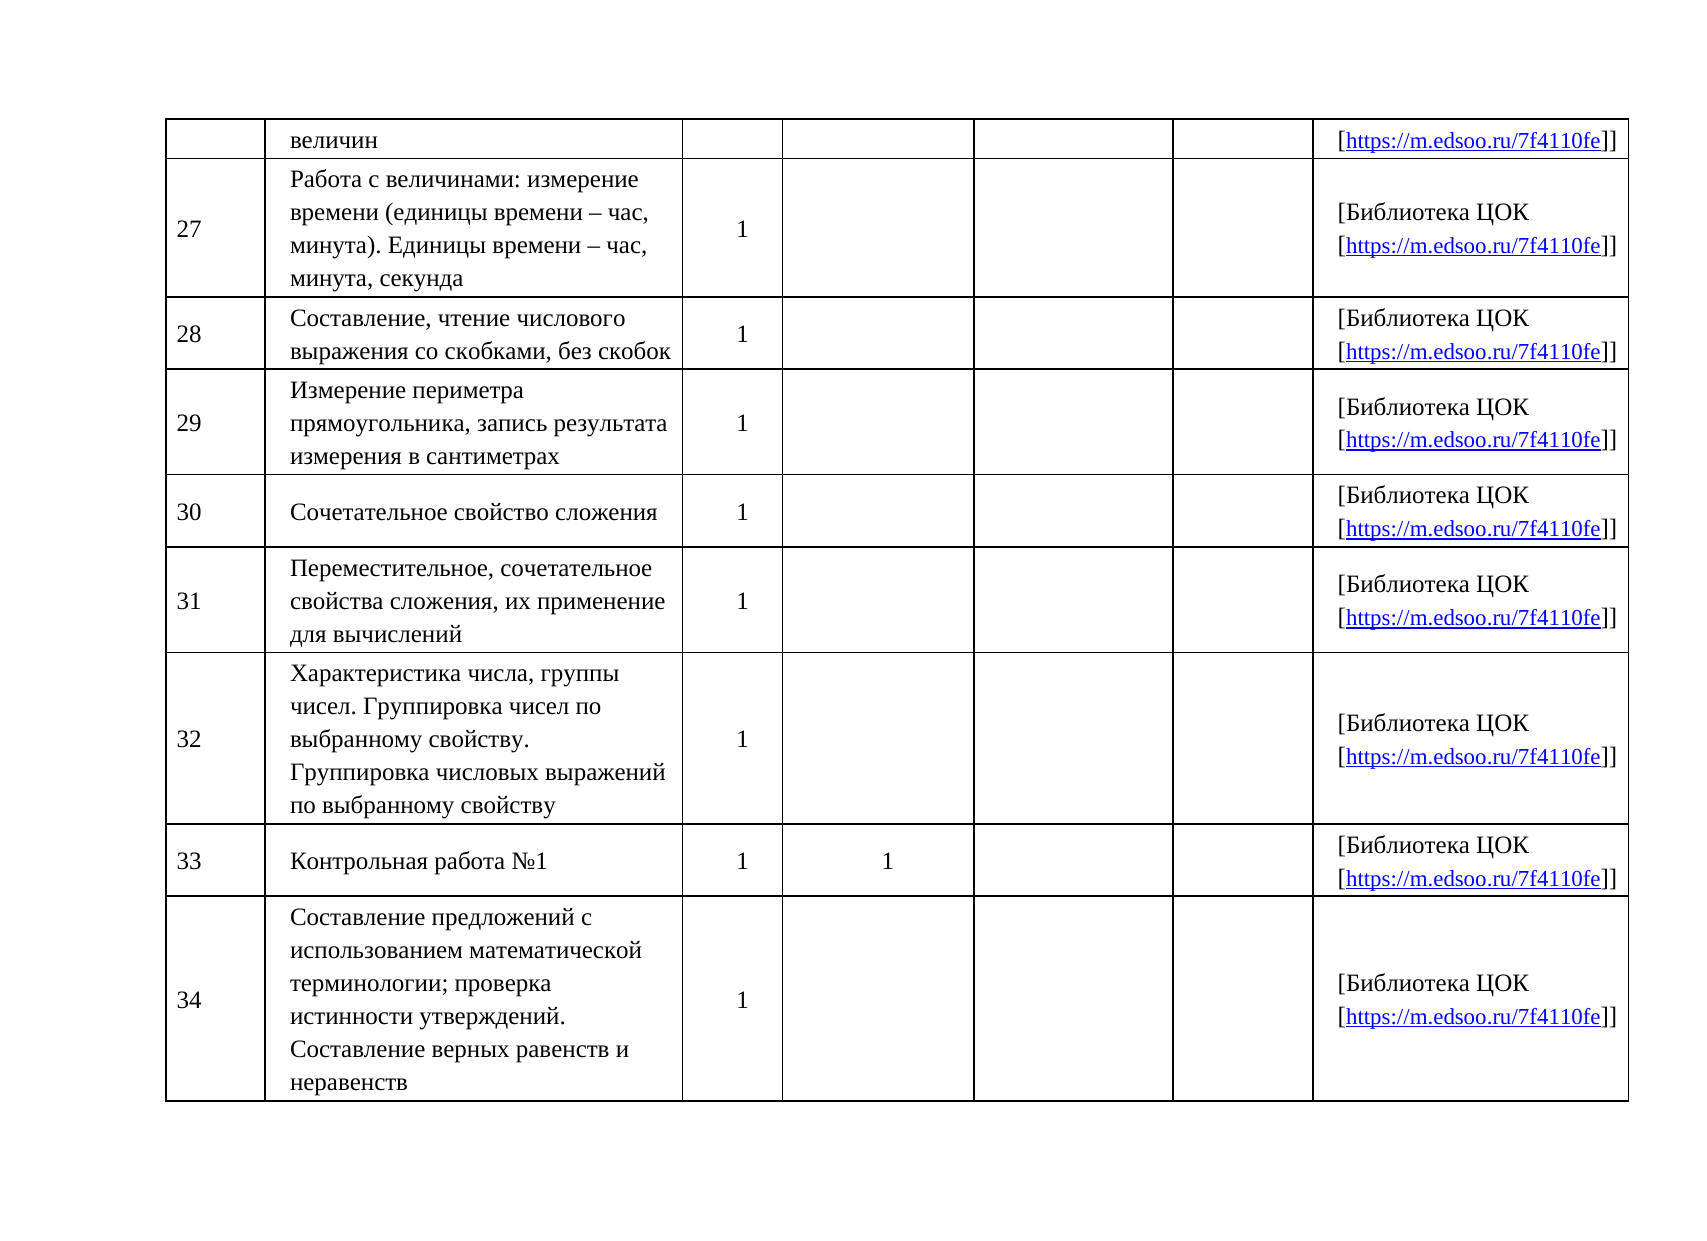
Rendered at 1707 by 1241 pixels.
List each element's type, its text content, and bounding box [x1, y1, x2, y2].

table_cell 28 [167, 298, 264, 368]
table_cell 1 [683, 825, 782, 895]
table_cell Контрольная работа №1 [266, 825, 682, 895]
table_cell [1314, 897, 1628, 1100]
table_cell [Библиотека ЦОК [https://m.edsoo.ru/7f4110fe]] [1314, 475, 1628, 546]
table_cell [1174, 825, 1312, 895]
table_cell [1174, 653, 1312, 823]
table_cell Измерение периметра прямоугольника, запись результата измерения в сантиметрах [266, 370, 682, 474]
table_cell [783, 548, 973, 652]
table_cell [975, 475, 1172, 546]
table_cell 29 [167, 370, 264, 474]
table_cell [1174, 548, 1312, 652]
table_cell 1 [683, 548, 782, 652]
table_cell [Библиотека ЦОК [https://m.edsoo.ru/7f4110fe]] [1314, 298, 1628, 368]
table_cell Составление, чтение числового выражения со скобками, без скобок [266, 298, 682, 368]
table_cell [783, 298, 973, 368]
table_cell [975, 370, 1172, 474]
table_cell [975, 825, 1172, 895]
table_cell [783, 370, 973, 474]
table_cell 33 [167, 825, 264, 895]
table_cell [783, 897, 973, 1100]
table_cell [Библиотека ЦОК [https://m.edsoo.ru/7f4110fe]] [1314, 653, 1628, 823]
table_cell Характеристика числа, группы чисел. Группировка чисел по выбранному свойству. Группировка числовых выражений по выбранному свойству [266, 653, 682, 823]
table_cell 1 [683, 653, 782, 823]
table_cell [783, 475, 973, 546]
table_cell 1 [683, 897, 782, 1100]
table_cell Составление предложений с использованием математической терминологии; проверка истинности утверждений. Составление верных равенств и неравенств [266, 897, 682, 1100]
table_cell 31 [167, 548, 264, 652]
table_cell Переместительное, сочетательное свойства сложения, их применение для вычислений [266, 548, 682, 652]
table_cell [783, 653, 973, 823]
table_cell [Библиотека ЦОК [https://m.edsoo.ru/7f4110fe]] [1314, 548, 1628, 652]
table_cell 34 [167, 897, 264, 1100]
table_cell [975, 120, 1172, 157]
table_cell [1174, 159, 1312, 296]
table_cell 26 [167, 120, 264, 157]
table_cell [1174, 475, 1312, 546]
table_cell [1314, 120, 1628, 157]
table_cell [975, 897, 1172, 1100]
table_cell [783, 159, 973, 296]
table_cell 1 [683, 475, 782, 546]
table_cell [975, 653, 1172, 823]
table_cell Сочетательное свойство сложения [266, 475, 682, 546]
table_cell [1174, 298, 1312, 368]
table_cell [Библиотека ЦОК [https://m.edsoo.ru/7f4110fe]] [1314, 370, 1628, 474]
table_cell [783, 120, 973, 157]
table_cell [975, 548, 1172, 652]
table_cell [1174, 897, 1312, 1100]
table_cell 32 [167, 653, 264, 823]
table_cell [1174, 120, 1312, 157]
table_cell [975, 159, 1172, 296]
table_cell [266, 120, 682, 157]
table_cell 30 [167, 475, 264, 546]
table_cell [975, 298, 1172, 368]
table_cell 1 [683, 120, 782, 157]
table_cell [1174, 370, 1312, 474]
table_cell Работа с величинами: измерение времени (единицы времени – час, минута). Единицы времени – час, минута, секунда [266, 159, 682, 296]
table_cell 1 [683, 298, 782, 368]
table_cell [1314, 159, 1628, 296]
table_cell [Библиотека ЦОК [https://m.edsoo.ru/7f4110fe]] [1314, 825, 1628, 895]
table_cell 1 [783, 825, 973, 895]
table_cell 1 [683, 370, 782, 474]
table_cell 1 [683, 159, 782, 296]
table_cell 27 [167, 159, 264, 296]
